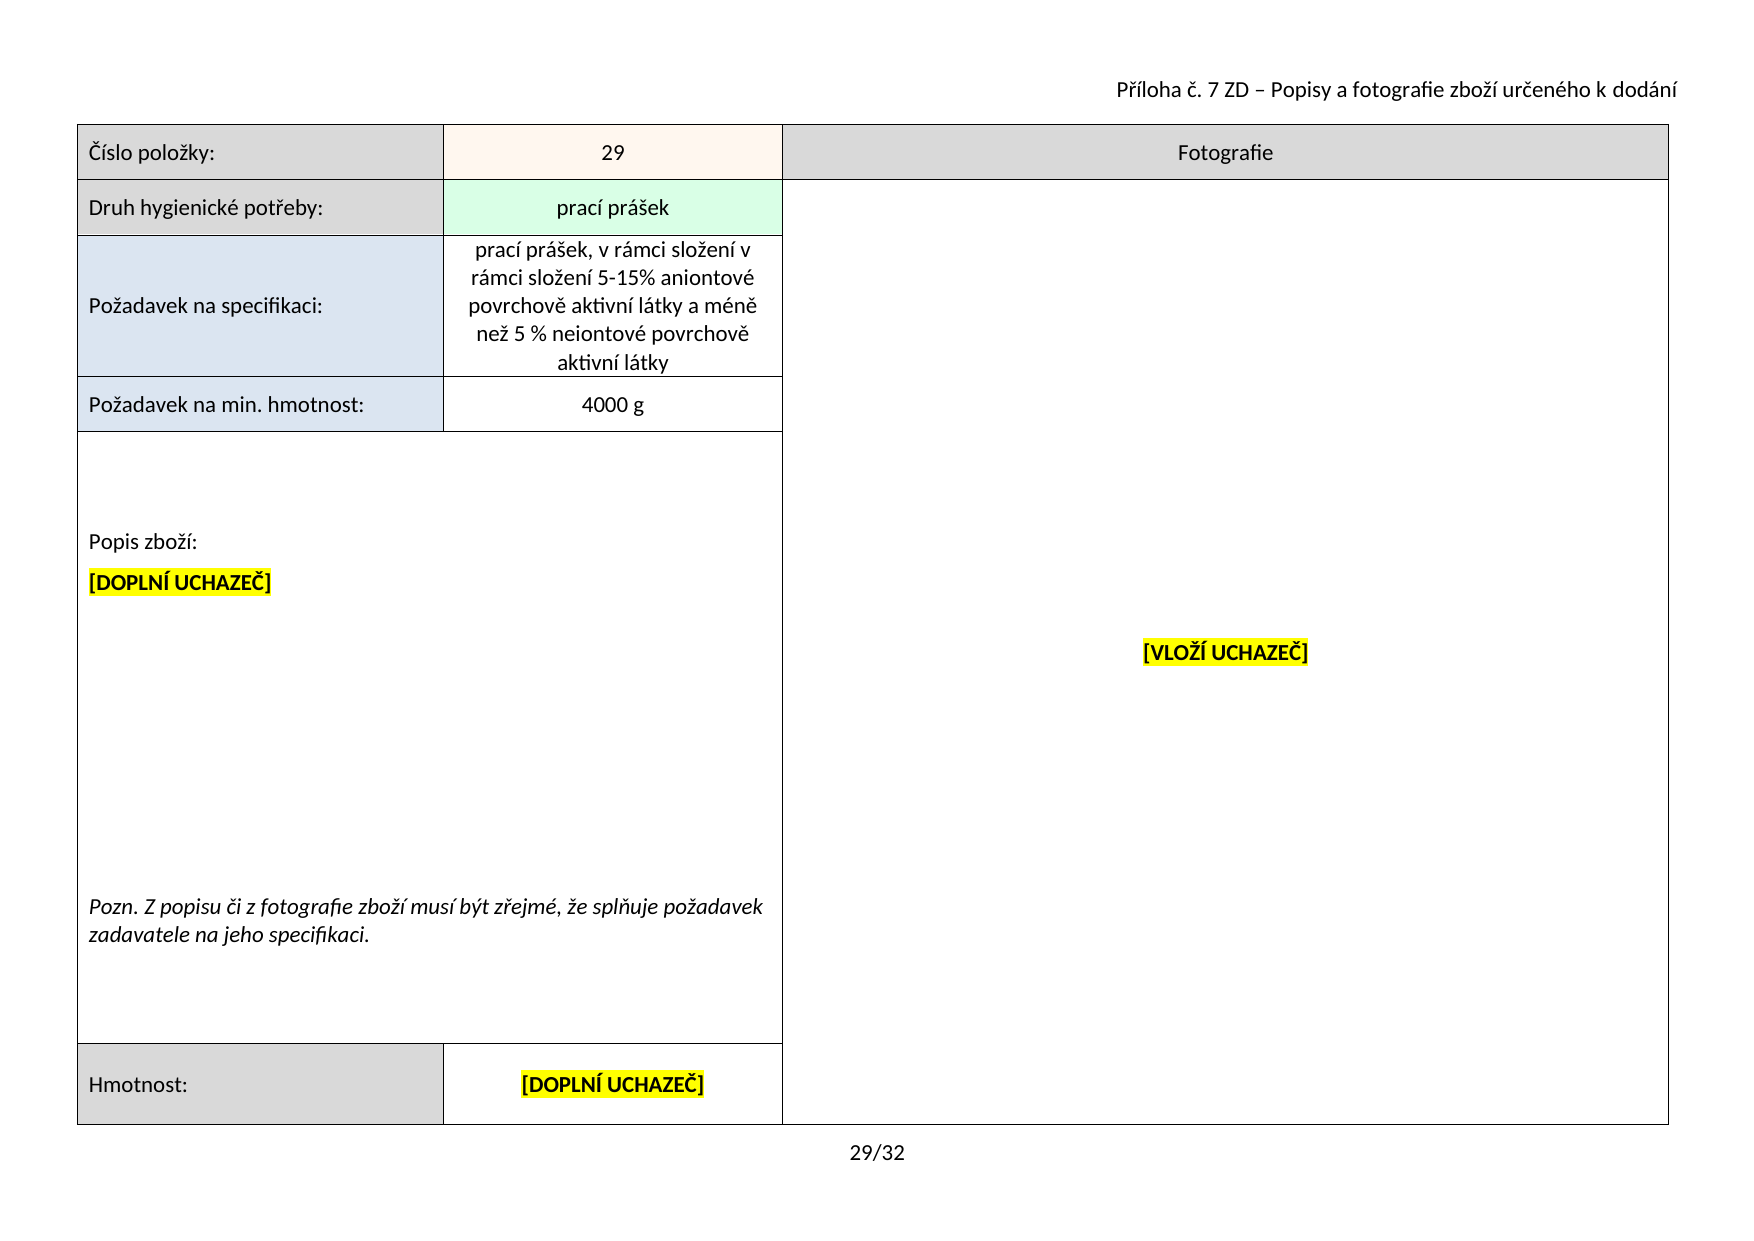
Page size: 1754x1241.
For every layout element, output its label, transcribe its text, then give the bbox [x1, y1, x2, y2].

table_header Číslo položky: [78, 125, 443, 179]
table_cell Druh hygienické potřeby: [78, 180, 443, 234]
table_cell Požadavek na specifikaci: [78, 236, 443, 376]
table_cell 4000 g [444, 377, 782, 431]
table_cell Požadavek na min. hmotnost: [78, 377, 443, 431]
table_cell Hmotnost: [78, 1044, 443, 1124]
table_cell [DOPLNÍ UCHAZEČ] [444, 1044, 782, 1124]
table_cell prací prášek, v rámci složení v rámci složení 5-15% aniontové povrchově aktivní látky a méně než 5 % neiontové povrchově aktivní látky [444, 236, 782, 376]
table_cell [VLOŽÍ UCHAZEČ] [783, 180, 1668, 1124]
table_cell prací prášek [444, 180, 782, 234]
table_cell Popis zboží: [DOPLNÍ UCHAZEČ] Pozn. Z popisu či z fotografie zboží musí být zřejmé, že splňuje požadavek zadavatele na jeho specifikaci. [78, 432, 782, 1043]
table_header Fotografie [783, 125, 1668, 179]
table_header 29 [444, 125, 782, 179]
